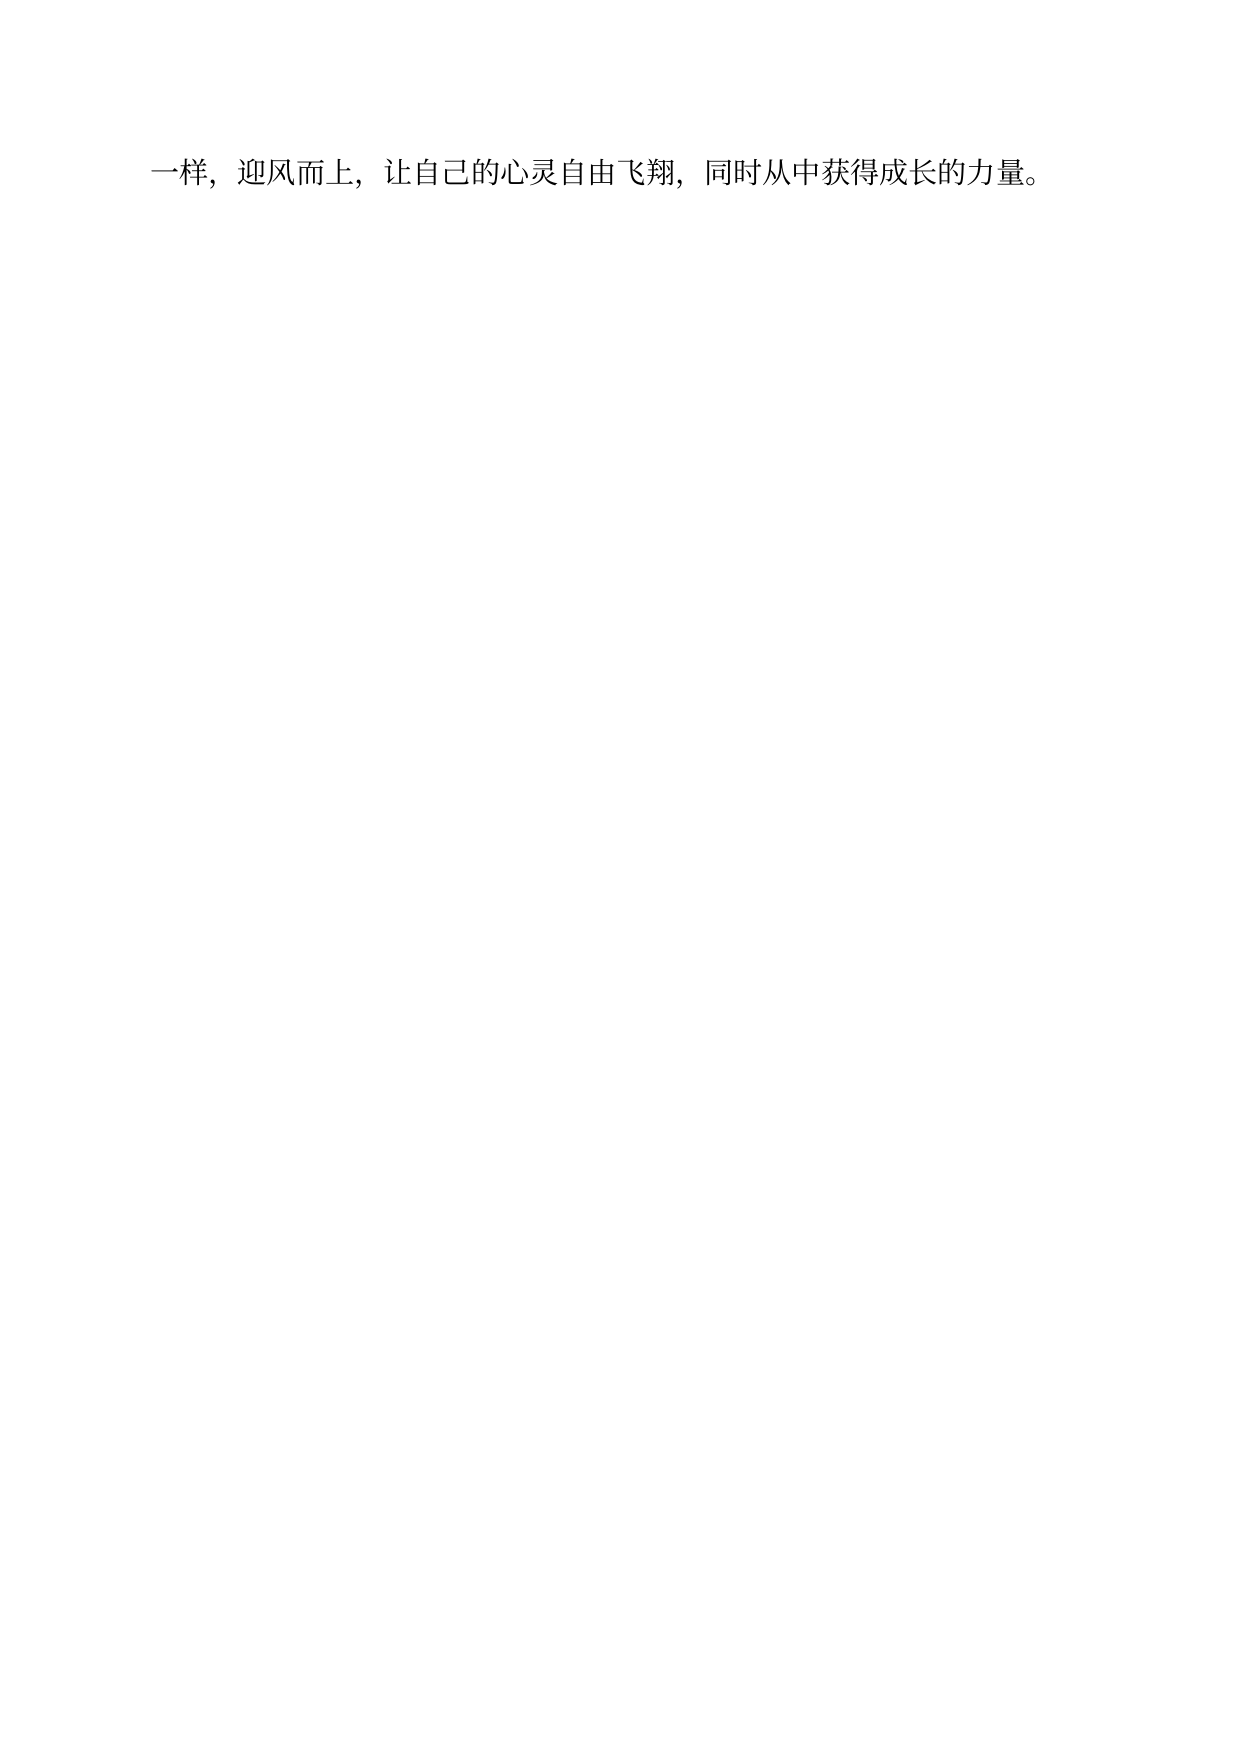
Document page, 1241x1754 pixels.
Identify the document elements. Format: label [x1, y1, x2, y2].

text [150, 150, 1090, 192]
